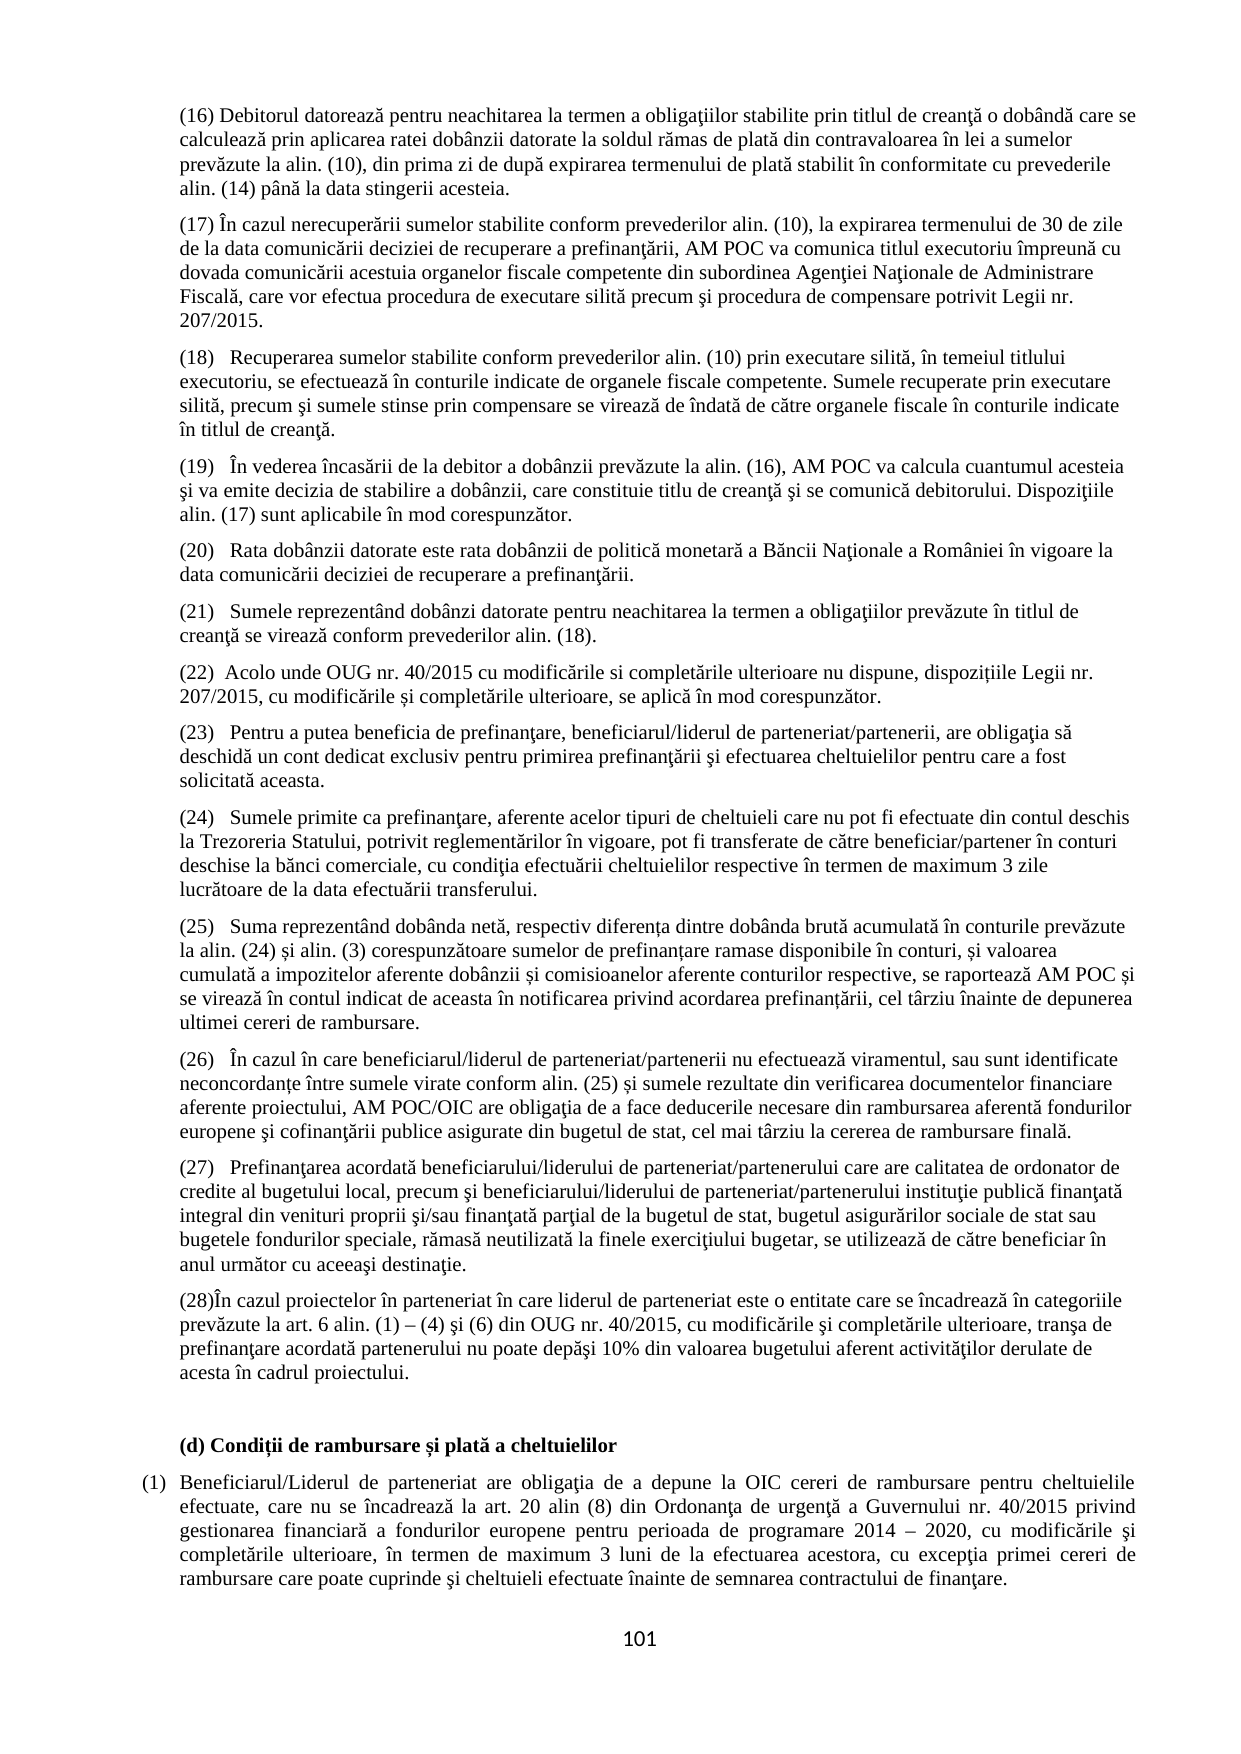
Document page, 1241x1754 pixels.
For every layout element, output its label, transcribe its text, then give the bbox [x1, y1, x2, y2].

text (20) Rata dobânzii datorate este rata dobânzii de politică monetară a Băncii Naţionale a României în vigoare la data comunicării deciziei de recuperare a prefinanţării. [179, 538, 1137, 586]
text (26) În cazul în care beneficiarul/liderul de parteneriat/partenerii nu efectuează viramentul, sau sunt identificate neconcordanțe între sumele virate conform alin. (25) și sumele rezultate din verificarea documentelor financiare aferente proiectului, AM POC/OIC are obligaţia de a face deducerile necesare din rambursarea aferentă fondurilor europene şi cofinanţării publice asigurate din bugetul de stat, cel mai târziu la cererea de rambursare finală. [179, 1046, 1137, 1143]
list Beneficiarul/Liderul de parteneriat are obligaţia de a depune la OIC cereri de rambursare pentru cheltuielile efectuate, care nu se încadrează la art. 20 alin (8) din Ordonanţa de urgenţă a Guvernului nr. 40/2015 privind gestionarea financiară a fondurilor europene pentru perioada de programare 2014 – 2020, cu modificările şi completările ulterioare, în termen de maximum 3 luni de la efectuarea acestora, cu excepţia primei cereri de rambursare care poate cuprinde şi cheltuieli efectuate înainte de semnarea contractului de finanţare. [142, 1470, 1137, 1590]
text (28)În cazul proiectelor în parteneriat în care liderul de parteneriat este o entitate care se încadrează în categoriile prevăzute la art. 6 alin. (1) – (4) şi (6) din OUG nr. 40/2015, cu modificările şi completările ulterioare, tranşa de prefinanţare acordată partenerului nu poate depăşi 10% din valoarea bugetului aferent activităţilor derulate de acesta în cadrul proiectului. [179, 1288, 1137, 1384]
text (16) Debitorul datorează pentru neachitarea la termen a obligaţiilor stabilite prin titlul de creanţă o dobândă care se calculează prin aplicarea ratei dobânzii datorate la soldul rămas de plată din contravaloarea în lei a sumelor prevăzute la alin. (10), din prima zi de după expirarea termenului de plată stabilit în conformitate cu prevederile alin. (14) până la data stingerii acesteia. [179, 103, 1137, 199]
text (24) Sumele primite ca prefinanţare, aferente acelor tipuri de cheltuieli care nu pot fi efectuate din contul deschis la Trezoreria Statului, potrivit reglementărilor în vigoare, pot fi transferate de către beneficiar/partener în conturi deschise la bănci comerciale, cu condiţia efectuării cheltuielilor respective în termen de maximum 3 zile lucrătoare de la data efectuării transferului. [179, 805, 1137, 901]
text (23) Pentru a putea beneficia de prefinanţare, beneficiarul/liderul de parteneriat/partenerii, are obligaţia să deschidă un cont dedicat exclusiv pentru primirea prefinanţării şi efectuarea cheltuielilor pentru care a fost solicitată aceasta. [179, 720, 1137, 792]
text (d) Condiții de rambursare și plată a cheltuielilor [179, 1433, 1137, 1457]
text (19) În vederea încasării de la debitor a dobânzii prevăzute la alin. (16), AM POC va calcula cuantumul acesteia şi va emite decizia de stabilire a dobânzii, care constituie titlu de creanţă şi se comunică debitorului. Dispoziţiile alin. (17) sunt aplicabile în mod corespunzător. [179, 454, 1137, 526]
text (21) Sumele reprezentând dobânzi datorate pentru neachitarea la termen a obligaţiilor prevăzute în titlul de creanţă se virează conform prevederilor alin. (18). [179, 599, 1137, 647]
text (27) Prefinanţarea acordată beneficiarului/liderului de parteneriat/partenerului care are calitatea de ordonator de credite al bugetului local, precum şi beneficiarului/liderului de parteneriat/partenerului instituţie publică finanţată integral din venituri proprii şi/sau finanţată parţial de la bugetul de stat, bugetul asigurărilor sociale de stat sau bugetele fondurilor speciale, rămasă neutilizată la finele exerciţiului bugetar, se utilizează de către beneficiar în anul următor cu aceeaşi destinaţie. [179, 1155, 1137, 1276]
text (17) În cazul nerecuperării sumelor stabilite conform prevederilor alin. (10), la expirarea termenului de 30 de zile de la data comunicării deciziei de recuperare a prefinanţării, AM POC va comunica titlul executoriu împreună cu dovada comunicării acestuia organelor fiscale competente din subordinea Agenţiei Naţionale de Administrare Fiscală, care vor efectua procedura de executare silită precum şi procedura de compensare potrivit Legii nr. 207/2015. [179, 212, 1137, 332]
text (25) Suma reprezentând dobânda netă, respectiv diferența dintre dobânda brută acumulată în conturile prevăzute la alin. (24) și alin. (3) corespunzătoare sumelor de prefinanțare ramase disponibile în conturi, și valoarea cumulată a impozitelor aferente dobânzii și comisioanelor aferente conturilor respective, se raportează AM POC și se virează în contul indicat de aceasta în notificarea privind acordarea prefinanțării, cel târziu înainte de depunerea ultimei cereri de rambursare. [179, 914, 1137, 1034]
text (22) Acolo unde OUG nr. 40/2015 cu modificările si completările ulterioare nu dispune, dispozițiile Legii nr. 207/2015, cu modificările și completările ulterioare, se aplică în mod corespunzător. [179, 659, 1137, 708]
text (18) Recuperarea sumelor stabilite conform prevederilor alin. (10) prin executare silită, în temeiul titlului executoriu, se efectuează în conturile indicate de organele fiscale competente. Sumele recuperate prin executare silită, precum şi sumele stinse prin compensare se virează de îndată de către organele fiscale în conturile indicate în titlul de creanţă. [179, 345, 1137, 441]
